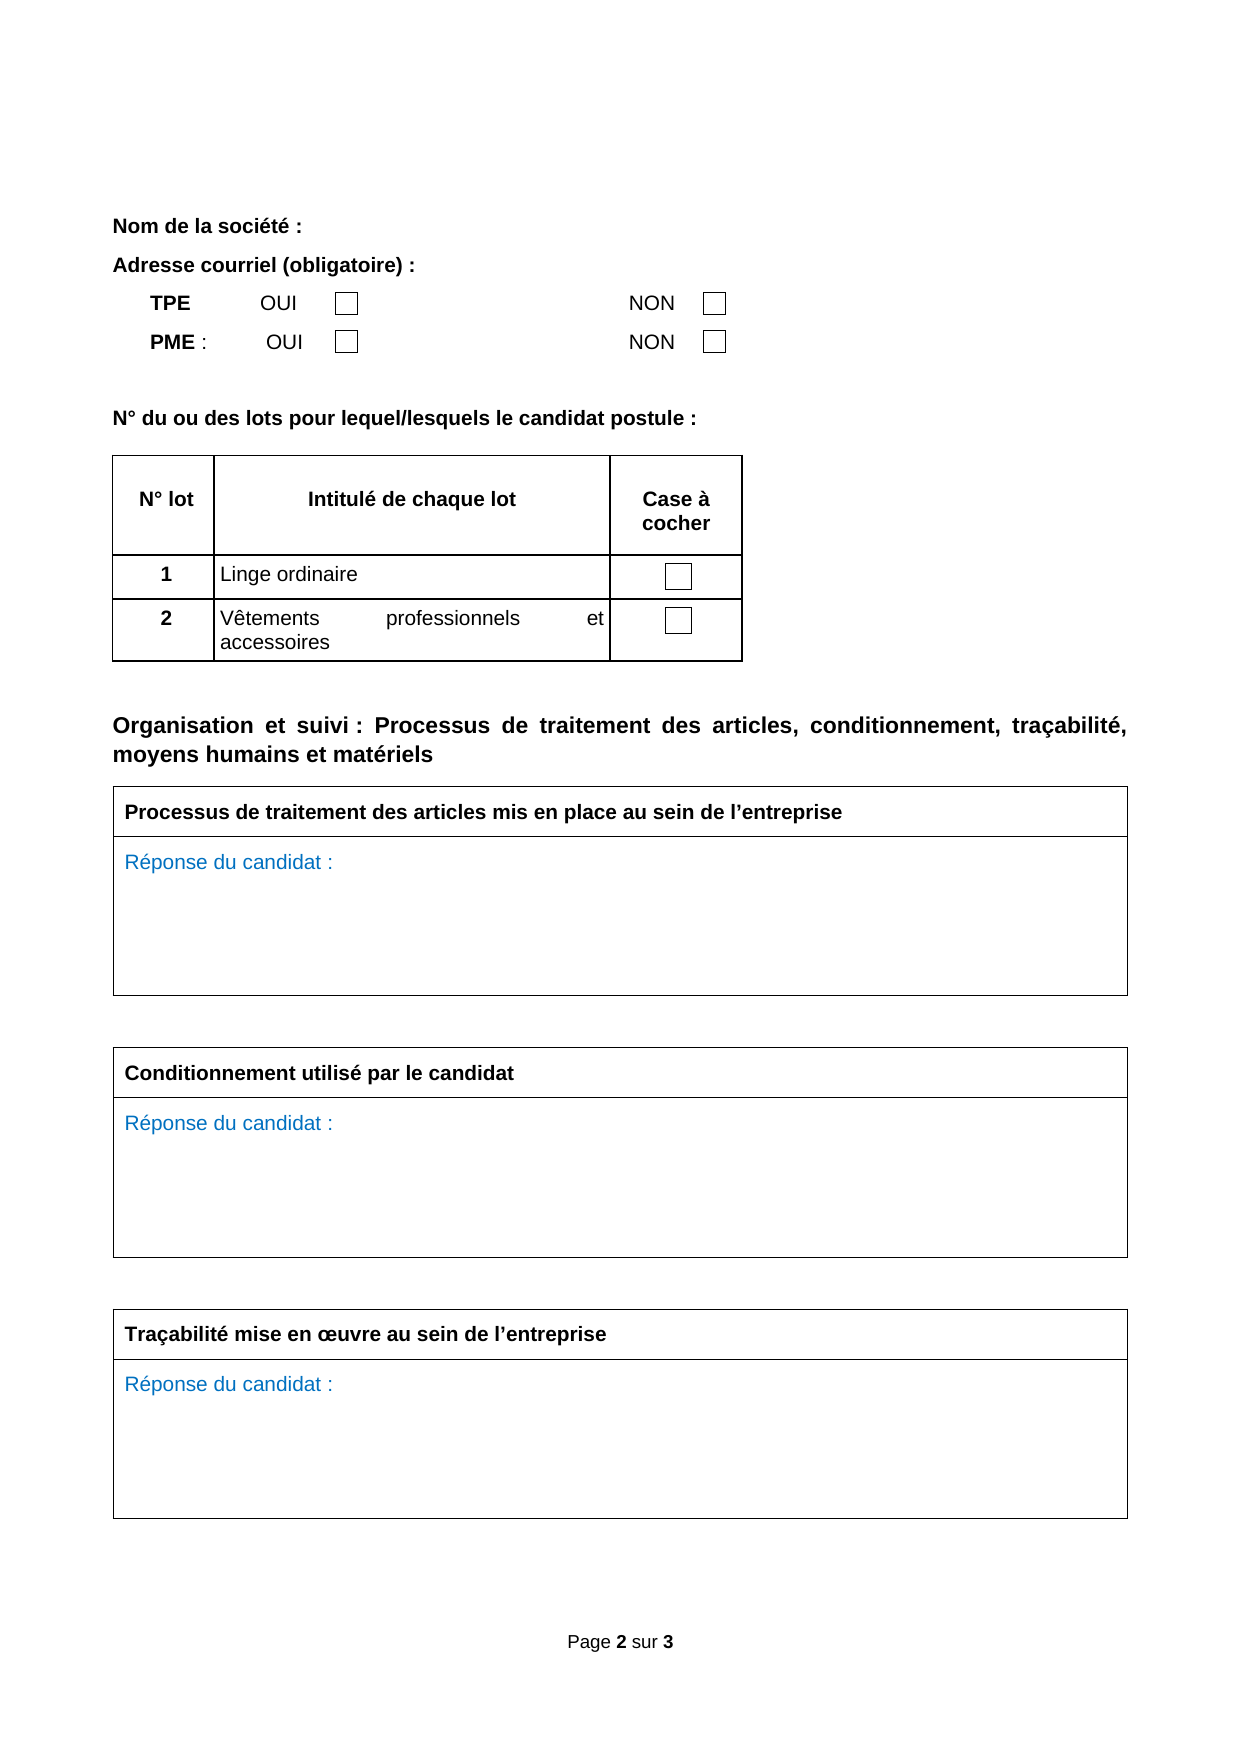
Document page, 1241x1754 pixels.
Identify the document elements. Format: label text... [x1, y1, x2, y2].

text TPE OUI NON [150, 291, 1128, 315]
table_header Intitulé de chaque lot [215, 456, 609, 554]
table_cell Réponse du candidat : [114, 1098, 1127, 1257]
table_header Traçabilité mise en œuvre au sein de l’entreprise [114, 1310, 1127, 1358]
table_cell 2 [113, 600, 213, 660]
text Organisation et suivi : Processus de traitement des articles, conditionnement, traçabilité, moyens humains et matériels [112, 712, 1128, 767]
text N° du ou des lots pour lequel/lesquels le candidat postule : [112, 406, 1128, 430]
table_header N° lot [113, 456, 213, 554]
table_header Processus de traitement des articles mis en place au sein de l’entreprise [114, 787, 1127, 836]
table_cell 1 [113, 556, 213, 598]
table_cell [611, 600, 741, 660]
table_cell [611, 556, 741, 598]
text Nom de la société : [112, 214, 1128, 238]
table_cell Vêtements professionnels et accessoires [215, 600, 609, 660]
text Adresse courriel (obligatoire) : [112, 252, 1128, 276]
text PME : OUI NON [150, 329, 1128, 353]
table_header Case à cocher [611, 456, 741, 554]
table_cell Réponse du candidat : [114, 837, 1127, 995]
table_header Conditionnement utilisé par le candidat [114, 1048, 1127, 1097]
table_cell Réponse du candidat : [114, 1360, 1127, 1518]
table_cell Linge ordinaire [215, 556, 609, 598]
